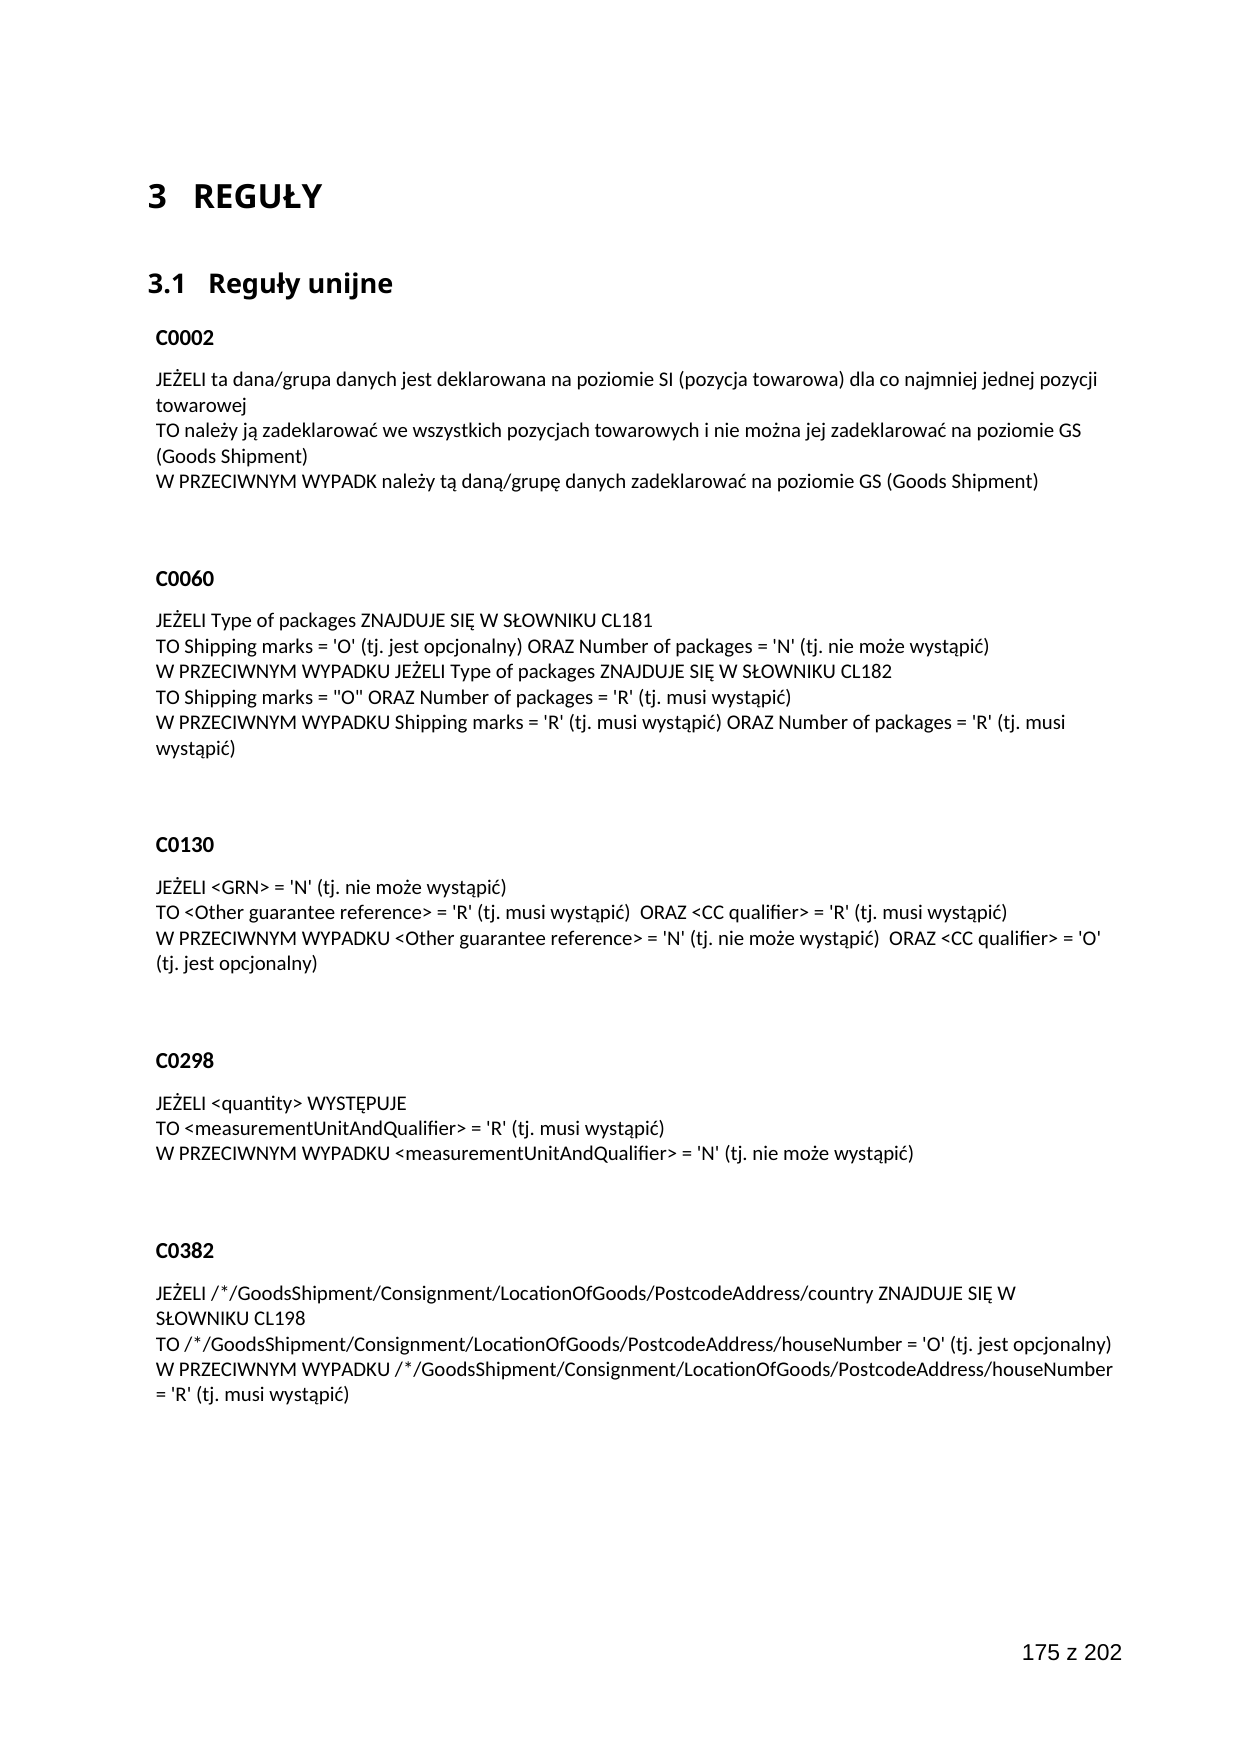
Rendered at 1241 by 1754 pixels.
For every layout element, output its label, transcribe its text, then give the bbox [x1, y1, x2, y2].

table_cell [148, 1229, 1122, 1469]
subtitle Reguły [148, 173, 1122, 218]
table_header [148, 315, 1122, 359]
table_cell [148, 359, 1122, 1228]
subtitle Reguły unijne [148, 265, 1122, 302]
